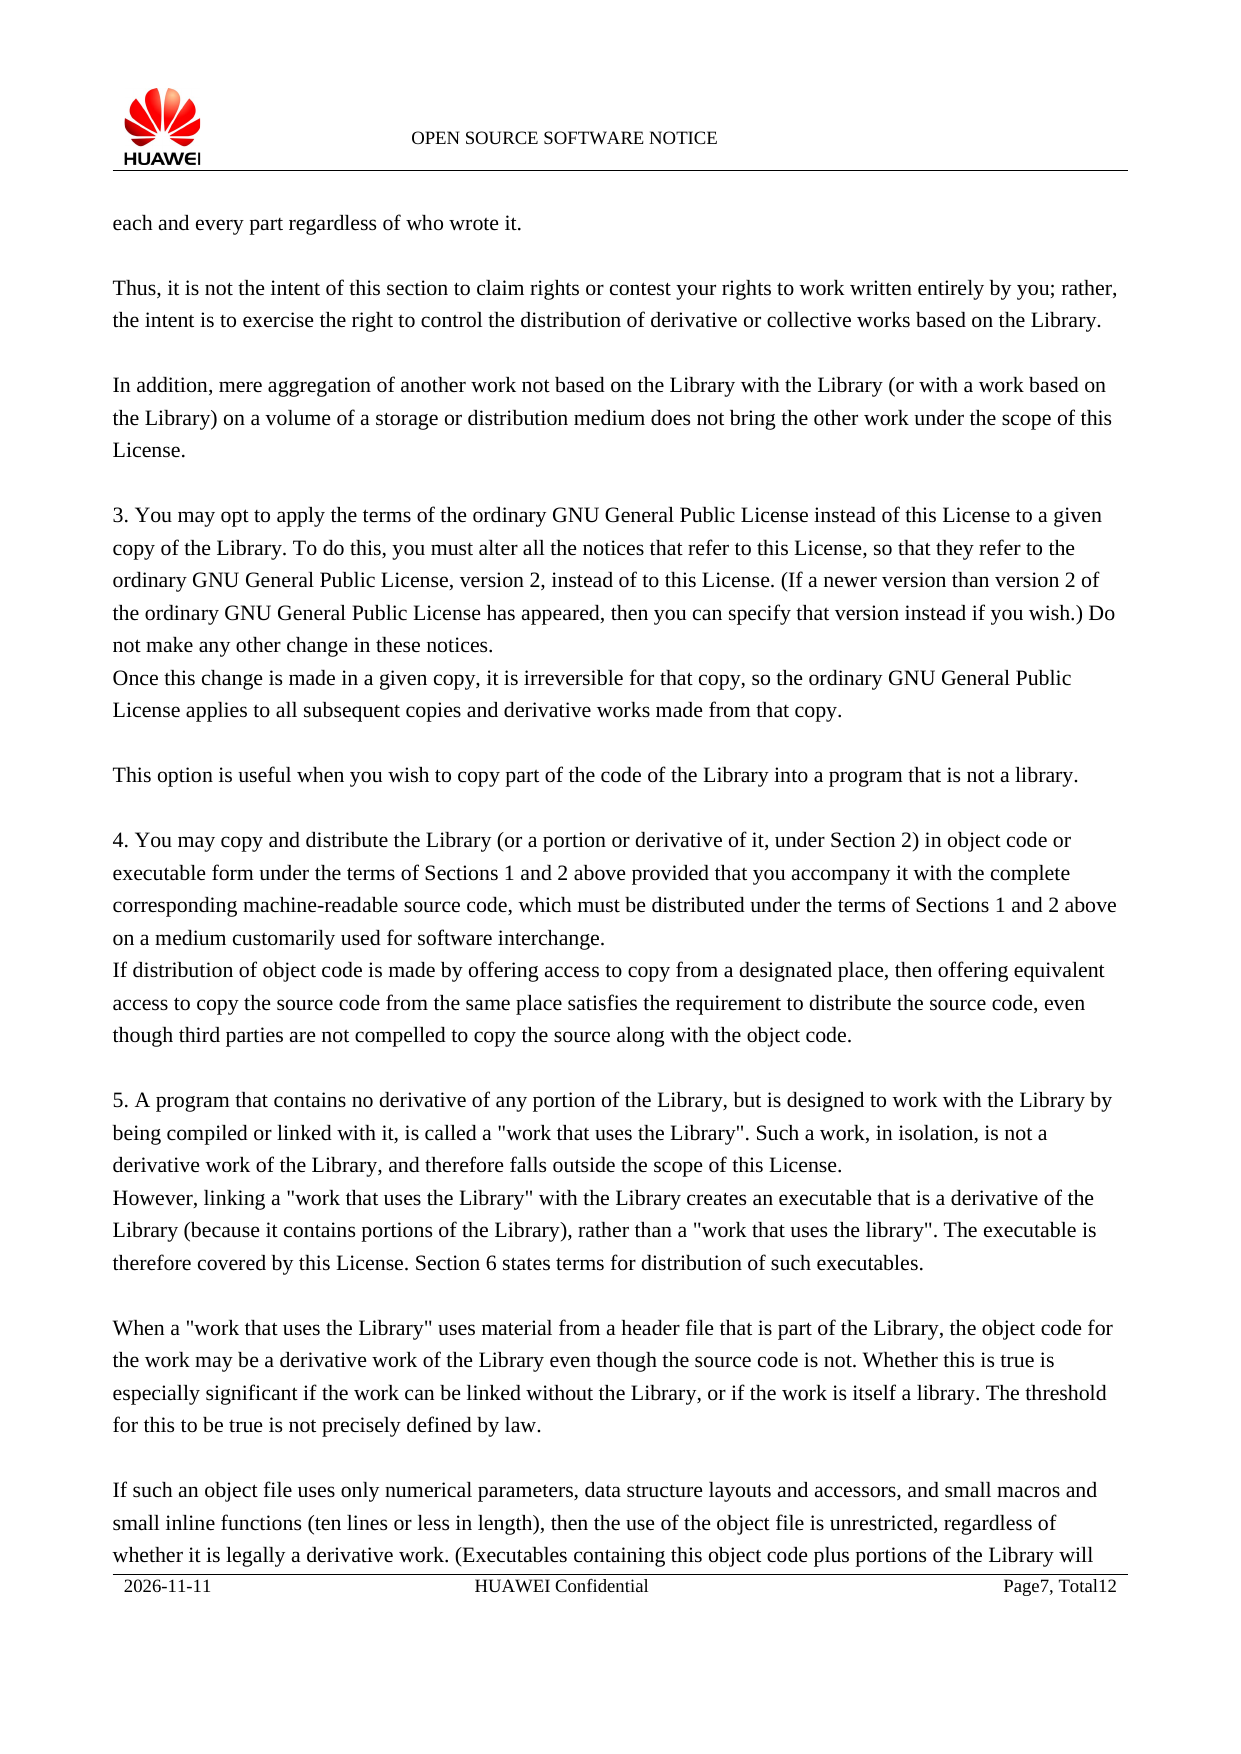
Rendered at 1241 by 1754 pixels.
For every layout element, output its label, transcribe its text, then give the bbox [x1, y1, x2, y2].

picture [124, 88, 201, 165]
